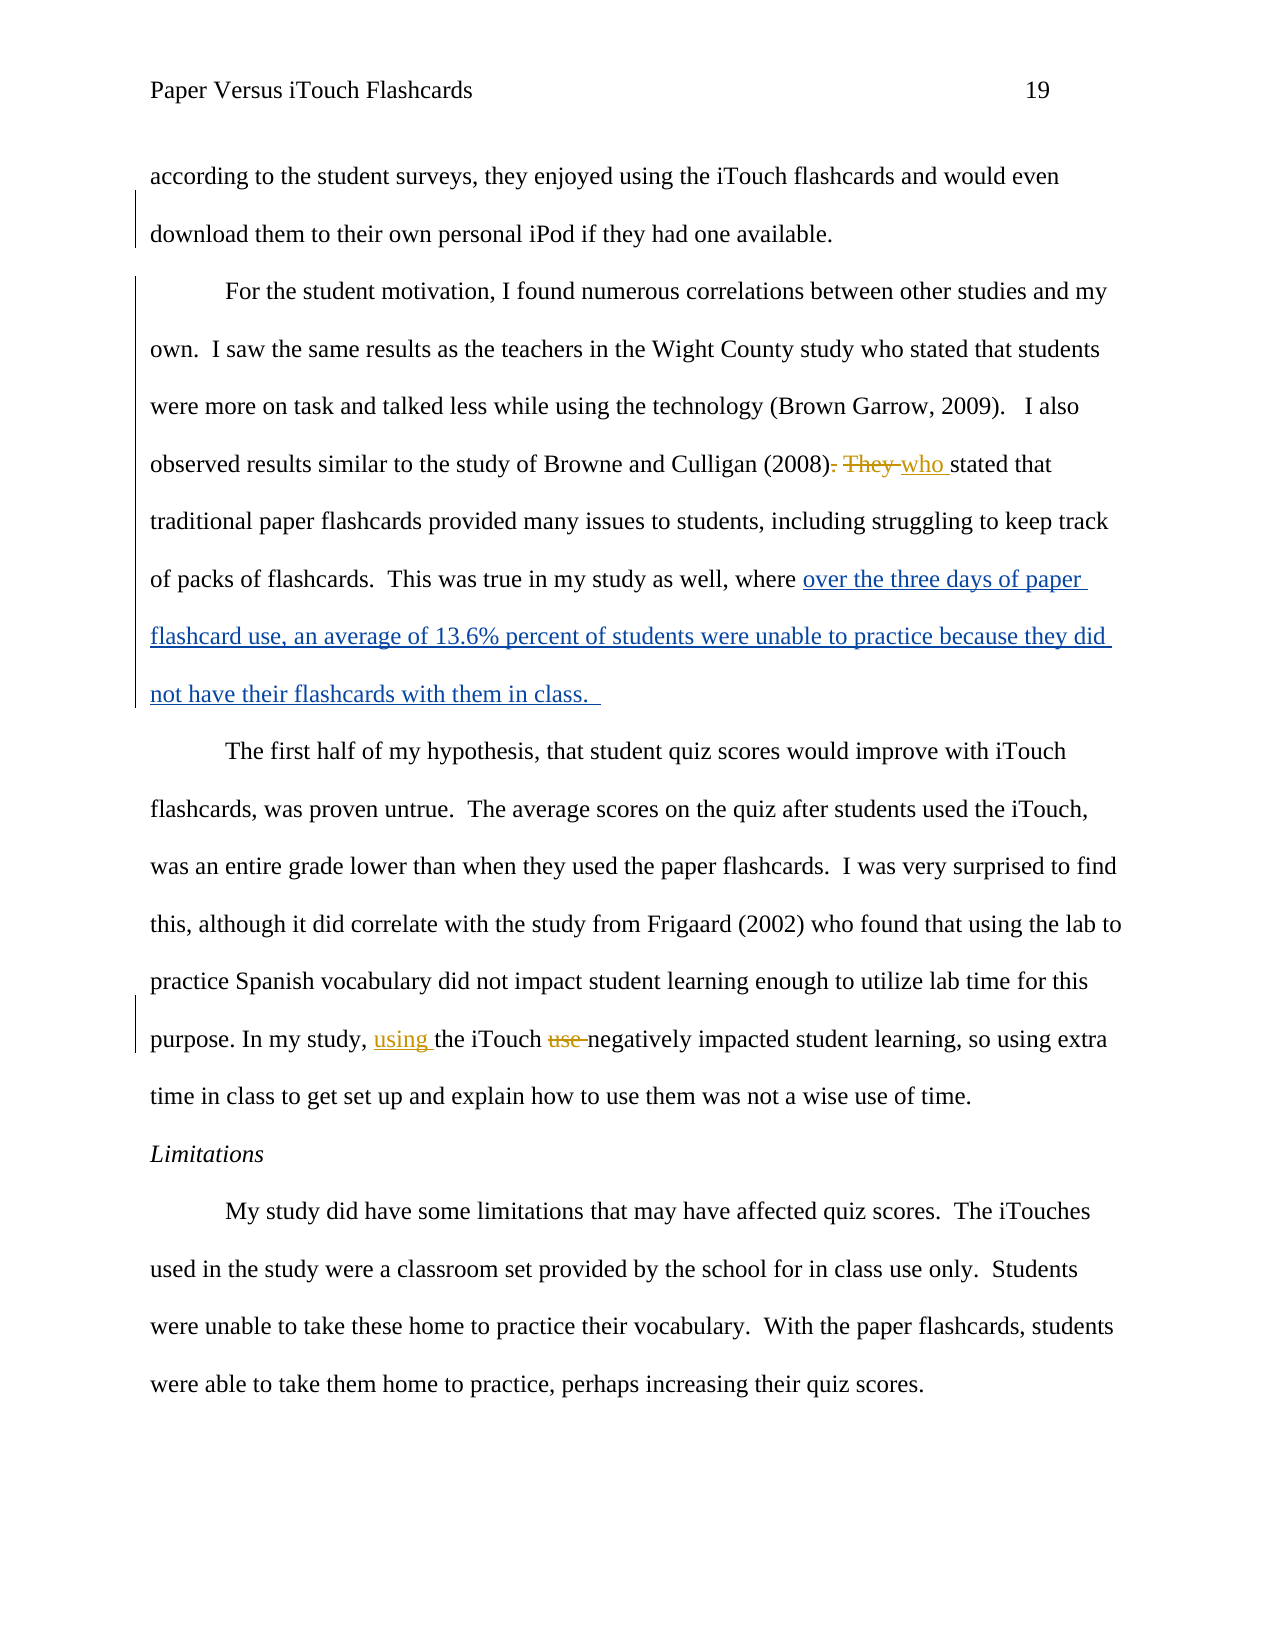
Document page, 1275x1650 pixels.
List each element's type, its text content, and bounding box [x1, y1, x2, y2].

text For the student motivation, I found numerous correlations between other studies and my own. I saw the same results as the teachers in the Wight County study who stated that students were more on task and talked less while using the technology (Brown Garrow, 2009). I also observed results similar to the study of Browne and Culligan (2008) stated that traditional paper flashcards provided many issues to students, including struggling to keep track of packs of flashcards. This was true in my study as well, where [150, 276, 1125, 707]
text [150, 161, 1125, 247]
text My study did have some limitations that may have affected quiz scores. The iTouches used in the study were a classroom set provided by the school for in class use only. Students were unable to take these home to practice their vocabulary. With the paper flashcards, students were able to take them home to practice, perhaps increasing their quiz scores. [150, 1196, 1125, 1397]
text The first half of my hypothesis, that student quiz scores would improve with iTouch flashcards, was proven untrue. The average scores on the quiz after students used the iTouch, was an entire grade lower than when they used the paper flashcards. I was very surprised to find this, although it did correlate with the study from Frigaard (2002) who found that using the lab to practice Spanish vocabulary did not impact student learning enough to utilize lab time for this purpose. In my study, the iTouch negatively impacted student learning, so using extra time in class to get set up and explain how to use them was not a wise use of time. [150, 736, 1125, 1110]
text Limitations [150, 1139, 1125, 1167]
